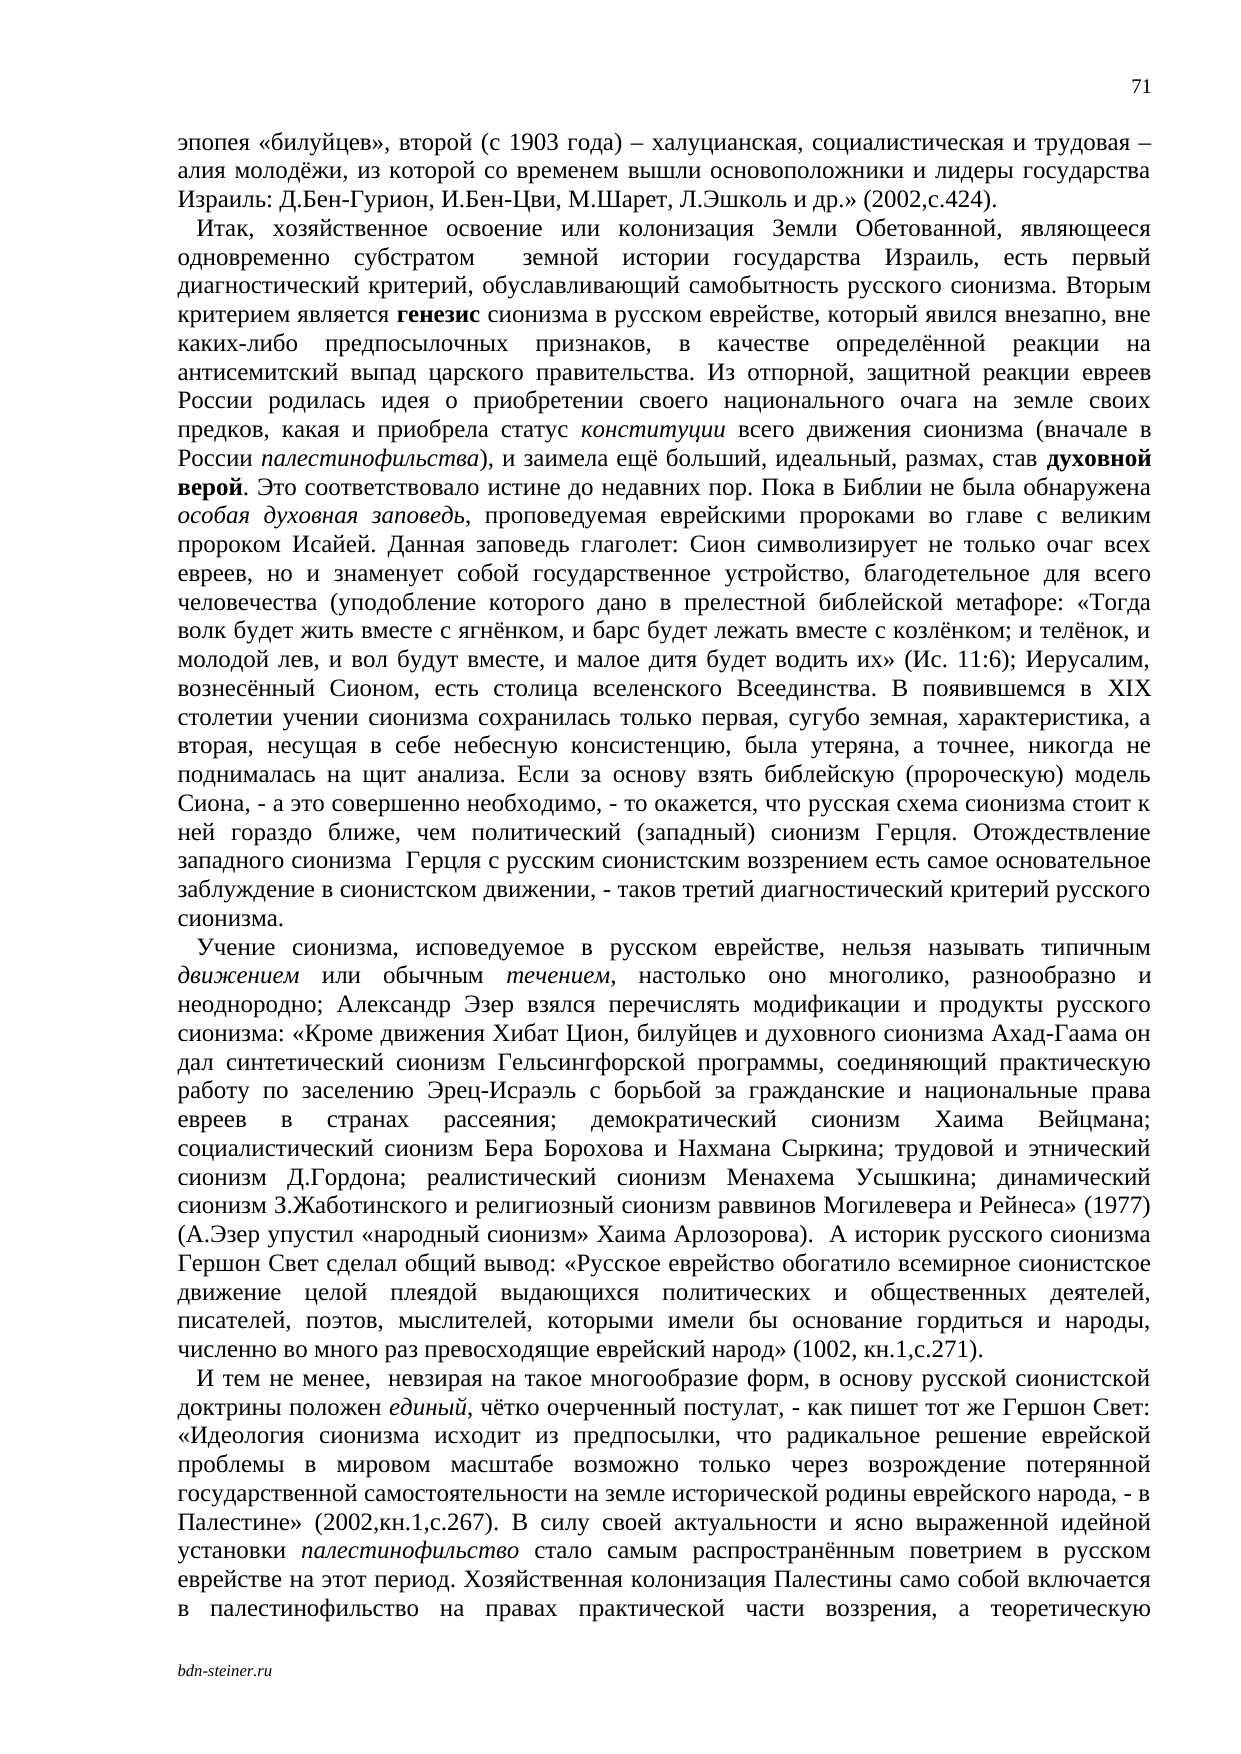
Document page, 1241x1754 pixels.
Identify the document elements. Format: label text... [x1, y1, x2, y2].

text Учение сионизма, исповедуемое в русском еврействе, нельзя называть типичным движением или обычным течением, настолько оно многолико, разнообразно и неоднородно; Александр Эзер взялся перечислять модификации и продукты русского сионизма: «Кроме движения Хибат Цион, билуйцев и духовного сионизма Ахад-Гаама он дал синтетический сионизм Гельсингфорской программы, соединяющий практическую работу по заселению Эрец-Исраэль с борьбой за гражданские и национальные права евреев в странах рассеяния; демократический сионизм Хаима Вейцмана; социалистический сионизм Бера Борохова и Нахмана Сыркина; трудовой и этнический сионизм Д.Гордона; реалистический сионизм Менахема Усышкина; динамический сионизм З.Жаботинского и религиозный сионизм раввинов Могилевера и Рейнеса» (1977) (А.Эзер упустил «народный сионизм» Хаима Арлозорова). А историк русского сионизма Гершон Свет сделал общий вывод: «Русское еврейство обогатило всемирное сионистское движение целой плеядой выдающихся политических и общественных деятелей, писателей, поэтов, мыслителей, которыми имели бы основание гордиться и народы, численно во много раз превосходящие еврейский народ» (1002, кн.1,с.271). [177, 932, 1152, 1363]
text Итак, хозяйственное освоение или колонизация Земли Обетованной, являющееся одновременно субстратом земной истории государства Израиль, есть первый диагностический критерий, обуславливающий самобытность русского сионизма. Вторым критерием является генезис сионизма в русском еврействе, который явился внезапно, вне каких-либо предпосылочных признаков, в качестве определённой реакции на антисемитский выпад царского правительства. Из отпорной, защитной реакции евреев России родилась идея о приобретении своего национального очага на земле своих предков, какая и приобрела статус конституции всего движения сионизма (вначале в России палестинофильства), и заимела ещё больший, идеальный, размах, став духовной верой. Это соответствовало истине до недавних пор. Пока в Библии не была обнаружена особая духовная заповедь, проповедуемая еврейскими пророками во главе с великим пророком Исайей. Данная заповедь глаголет: Сион символизирует не только очаг всех евреев, но и знаменует собой государственное устройство, благодетельное для всего человечества (уподобление которого дано в прелестной библейской метафоре: «Тогда волк будет жить вместе с ягнёнком, и барс будет лежать вместе с козлёнком; и телёнок, и молодой лев, и вол будут вместе, и малое дитя будет водить их» (Ис. 11:6); Иерусалим, вознесённый Сионом, есть столица вселенского Всеединства. В появившемся в XIX столетии учении сионизма сохранилась только первая, сугубо земная, характеристика, а вторая, несущая в себе небесную консистенцию, была утеряна, а точнее, никогда не поднималась на щит анализа. Если за основу взять библейскую (пророческую) модель Сиона, - а это совершенно необходимо, - то окажется, что русская схема сионизма стоит к ней гораздо ближе, чем политический (западный) сионизм Герцля. Отождествление западного сионизма Герцля с русским сионистским воззрением есть самое основательное заблуждение в сионистском движении, - таков третий диагностический критерий русского сионизма. [177, 213, 1152, 932]
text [177, 127, 1152, 213]
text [177, 1363, 1152, 1622]
